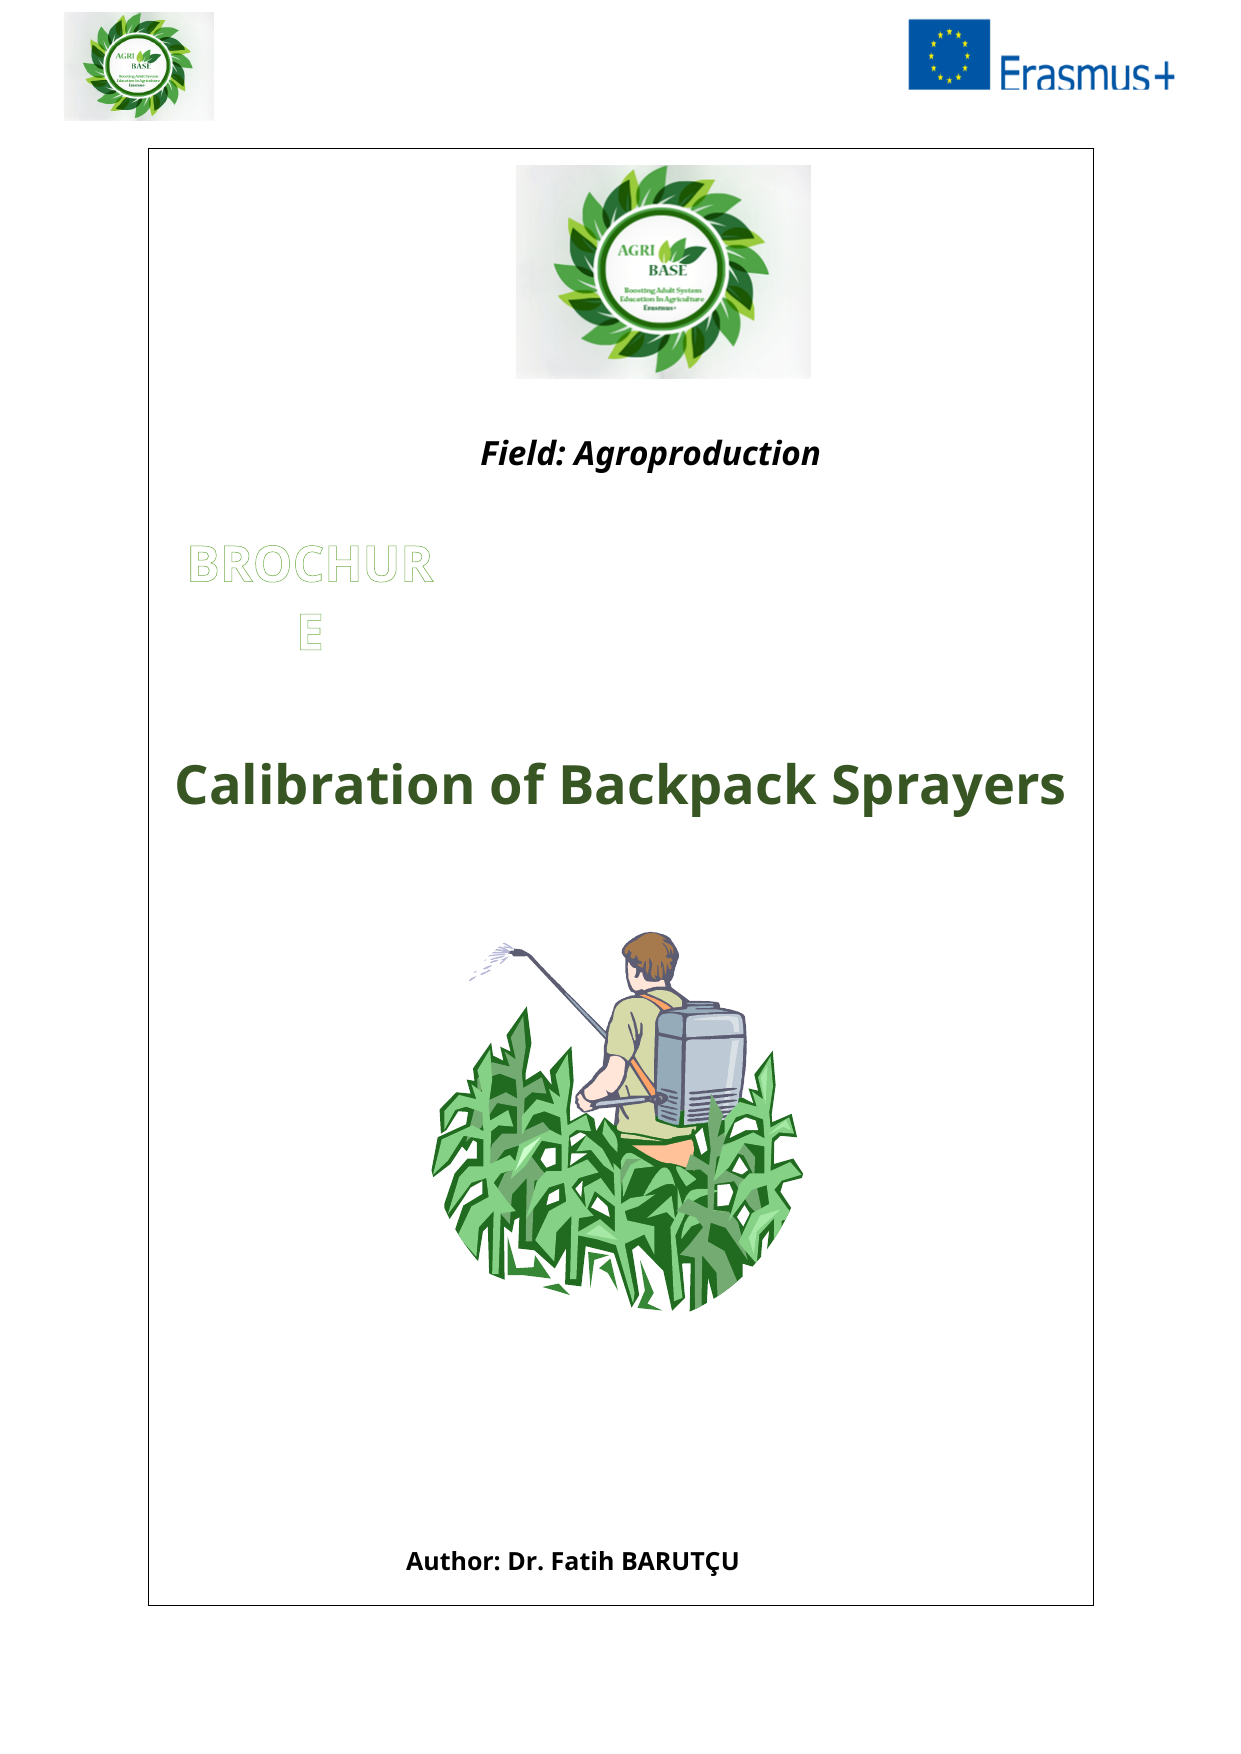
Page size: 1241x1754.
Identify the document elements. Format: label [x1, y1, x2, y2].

picture [63, 12, 214, 121]
picture [905, 17, 1174, 90]
picture [515, 165, 811, 379]
table_header [149, 149, 1093, 1605]
